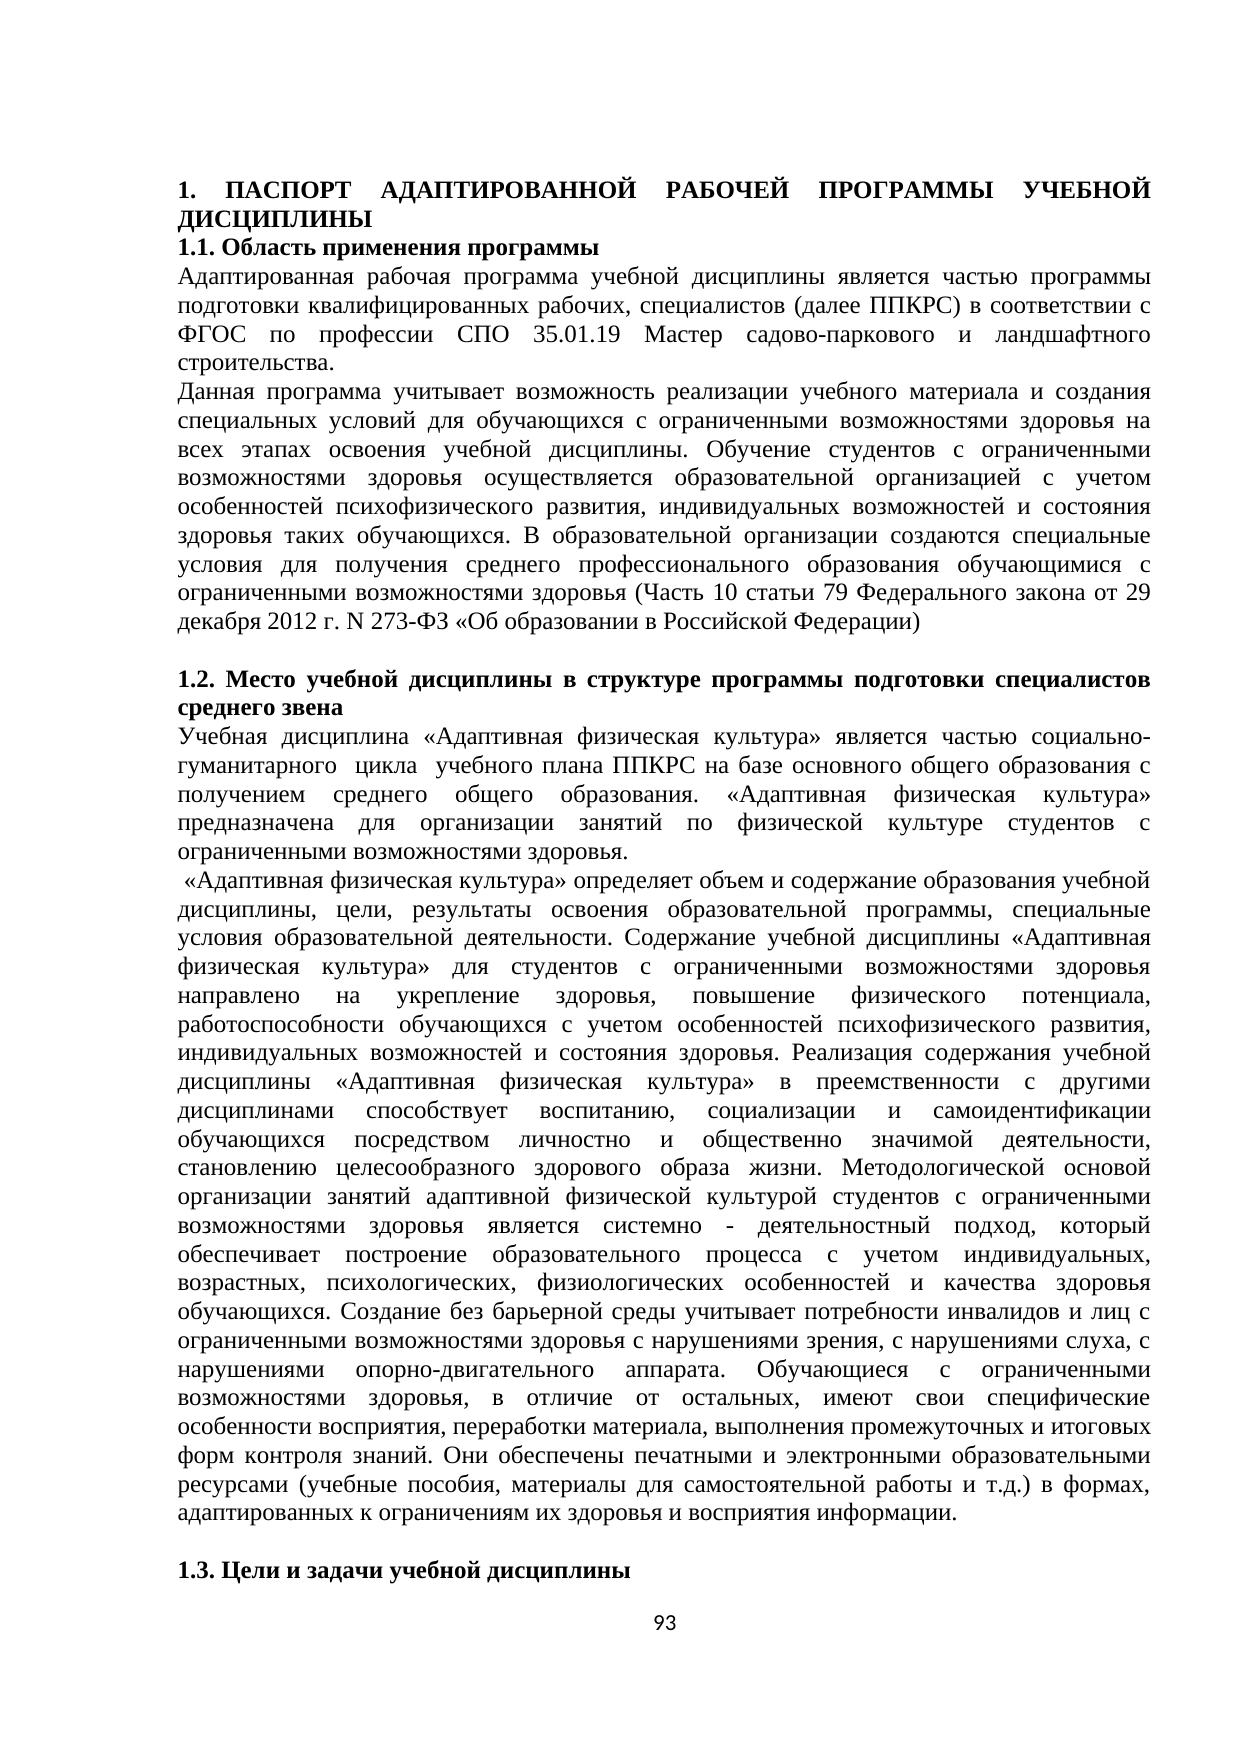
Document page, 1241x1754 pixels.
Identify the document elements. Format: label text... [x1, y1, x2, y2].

text Данная программа учитывает возможность реализации учебного материала и создания специальных условий для обучающихся с ограниченными возможностями здоровья на всех этапах освоения учебной дисциплины. Обучение студентов с ограниченными возможностями здоровья осуществляется образовательной организацией с учетом особенностей психофизического развития, индивидуальных возможностей и состояния здоровья таких обучающихся. В образовательной организации создаются специальные условия для получения среднего профессионального образования обучающимися с ограниченными возможностями здоровья (Часть 10 статьи 79 Федерального закона от 29 декабря 2012 г. N 273-ФЗ «Об образовании в Российской Федерации) [177, 376, 1152, 635]
text «Адаптивная физическая культура» определяет объем и содержание образования учебной дисциплины, цели, результаты освоения образовательной программы, специальные условия образовательной деятельности. Содержание учебной дисциплины «Адаптивная физическая культура» для студентов с ограниченными возможностями здоровья направлено на укрепление здоровья, повышение физического потенциала, работоспособности обучающихся с учетом особенностей психофизического развития, индивидуальных возможностей и состояния здоровья. Реализация содержания учебной дисциплины «Адаптивная физическая культура» в преемственности с другими дисциплинами способствует воспитанию, социализации и самоидентификации обучающихся посредством личностно и общественно значимой деятельности, становлению целесообразного здорового образа жизни. Методологической основой организации занятий адаптивной физической культурой студентов с ограниченными возможностями здоровья является системно - деятельностный подход, который обеспечивает построение образовательного процесса с учетом индивидуальных, возрастных, психологических, физиологических особенностей и качества здоровья обучающихся. Создание без барьерной среды учитывает потребности инвалидов и лиц с ограниченными возможностями здоровья с нарушениями зрения, с нарушениями слуха, с нарушениями опорно-двигательного аппарата. Обучающиеся с ограниченными возможностями здоровья, в отличие от остальных, имеют свои специфические особенности восприятия, переработки материала, выполнения промежуточных и итоговых форм контроля знаний. Они обеспечены печатными и электронными образовательными ресурсами (учебные пособия, материалы для самостоятельной работы и т.д.) в формах, адаптированных к ограничениям их здоровья и восприятия информации. [177, 865, 1152, 1526]
text Адаптированная рабочая программа учебной дисциплины является частью программы подготовки квалифицированных рабочих, специалистов (далее ППКРС) в соответствии с ФГОС по профессии СПО 35.01.19 Мастер садово-паркового и ландшафтного строительства. [177, 261, 1152, 376]
text 1. ПАСПОРТ АДАПТИРОВАННОЙ РАБОЧЕЙ ПРОГРАММЫ УЧЕБНОЙ ДИСЦИПЛИНЫ [177, 175, 1152, 232]
text Учебная дисциплина «Адаптивная физическая культура» является частью социально-гуманитарного цикла учебного плана ППКРС на базе основного общего образования с получением среднего общего образования. «Адаптивная физическая культура» предназначена для организации занятий по физической культуре студентов с ограниченными возможностями здоровья. [177, 721, 1152, 865]
text 1.2. Место учебной дисциплины в структуре программы подготовки специалистов среднего звена [177, 664, 1152, 721]
text 1.1. Область применения программы [177, 232, 1152, 261]
text 1.3. Цели и задачи учебной дисциплины [177, 1555, 1152, 1584]
